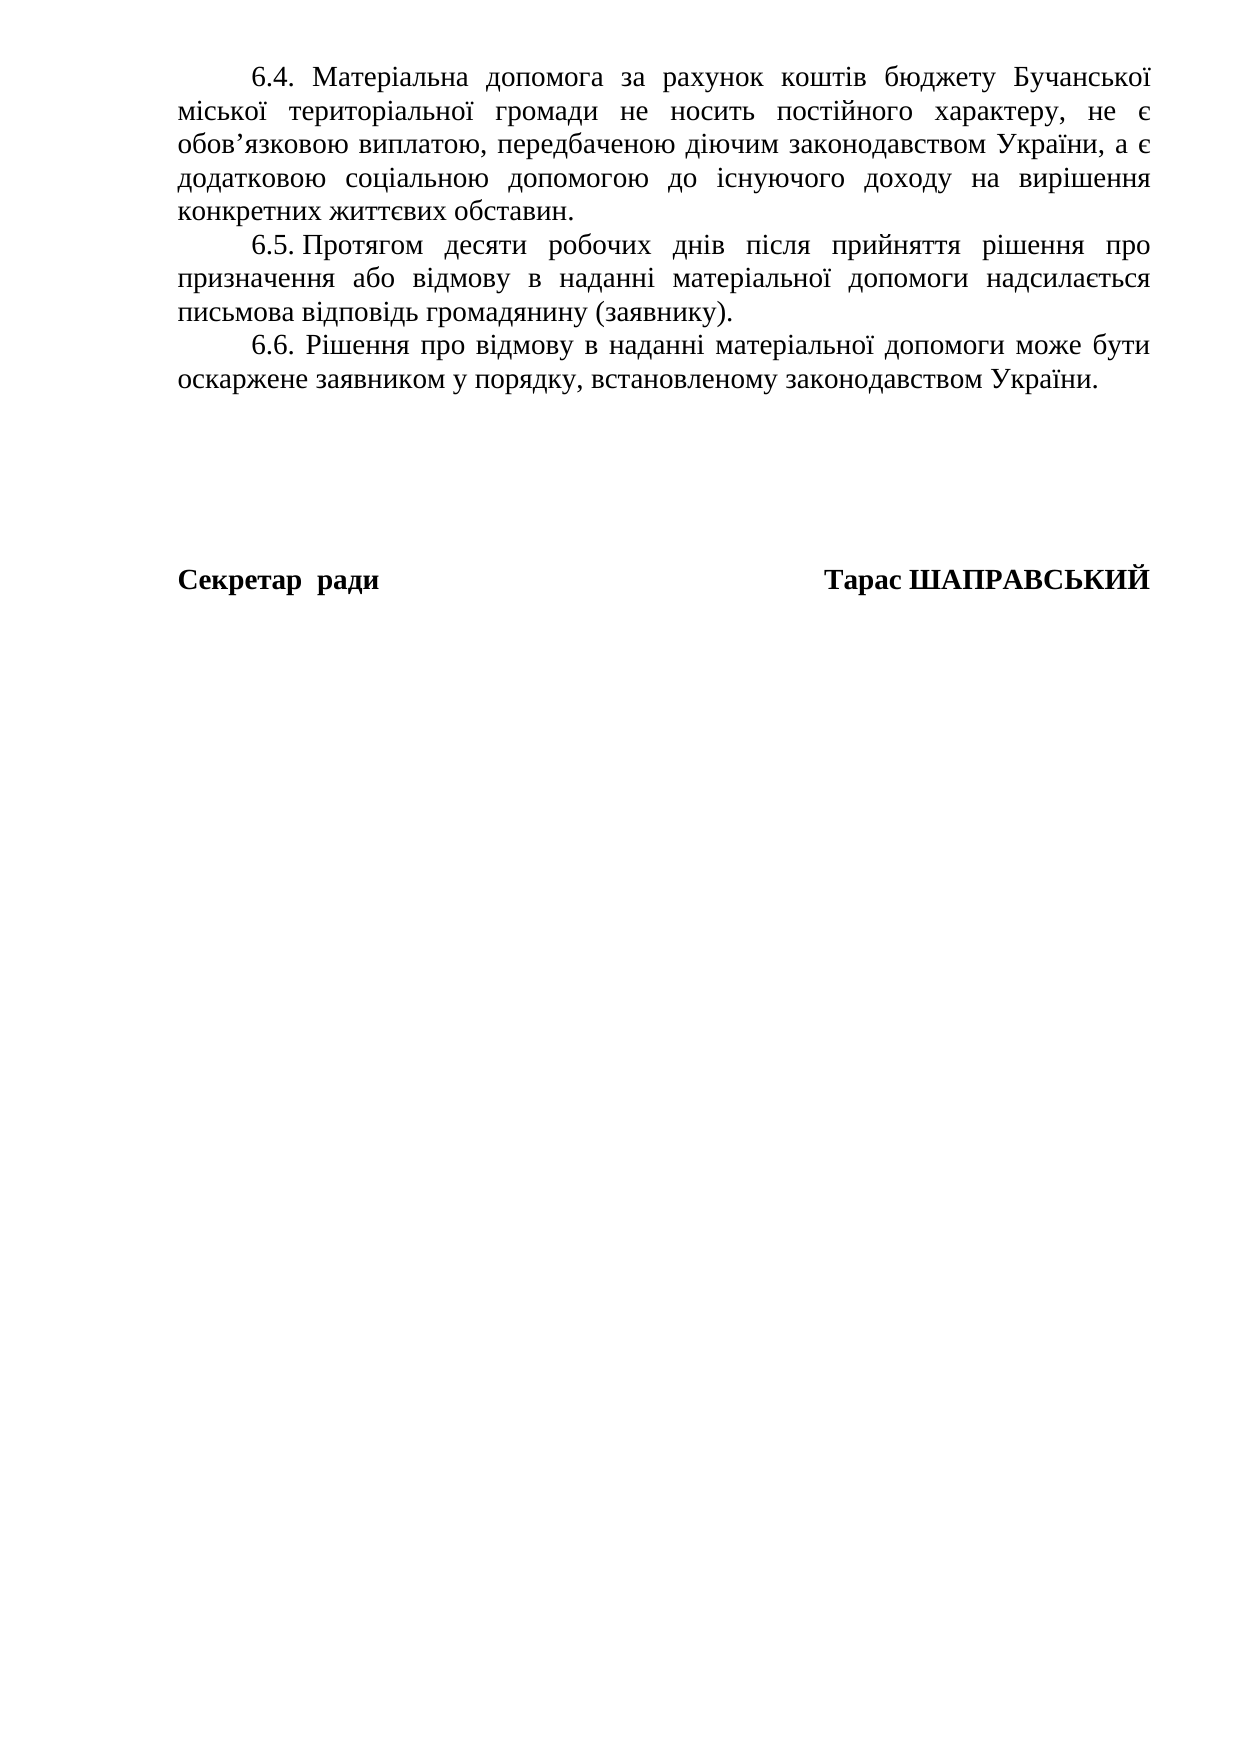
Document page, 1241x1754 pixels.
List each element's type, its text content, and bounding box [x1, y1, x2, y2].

text 6.6. Рішення про відмову в наданні матеріальної допомоги може бути оскаржене заявником у порядку, встановленому законодавством України. [177, 327, 1152, 394]
text 6.4. Матеріальна допомога за рахунок коштів бюджету Бучанської міської територіальної громади не носить постійного характеру, не є обов’язковою виплатою, передбаченою діючим законодавством України, а є додатковою соціальною допомогою до існуючого доходу на вирішення конкретних життєвих обставин. [177, 59, 1152, 227]
text Секретар ради Тарас ШАПРАВСЬКИЙ [177, 562, 1152, 596]
text 6.5. Протягом десяти робочих днів після прийняття рішення про призначення або відмову в наданні матеріальної допомоги надсилається письмова відповідь громадянину (заявнику). [177, 227, 1152, 327]
